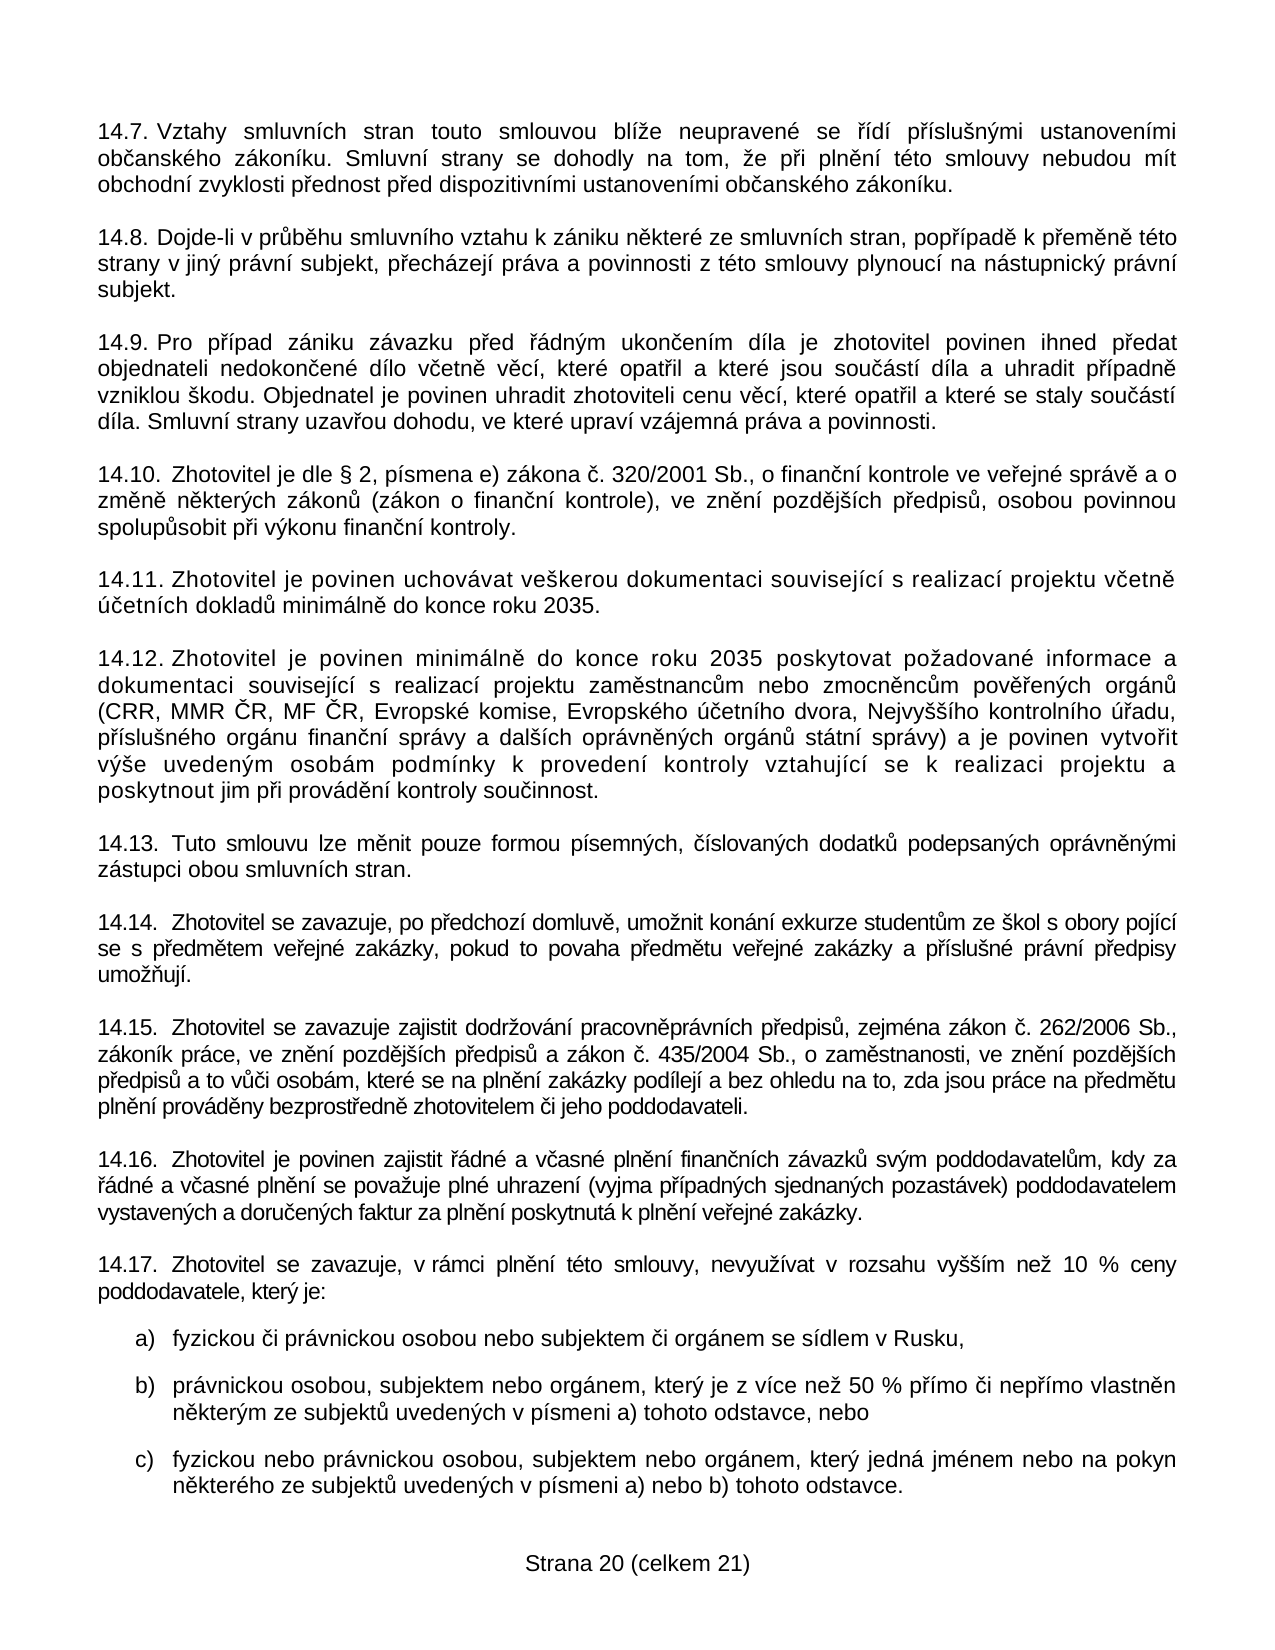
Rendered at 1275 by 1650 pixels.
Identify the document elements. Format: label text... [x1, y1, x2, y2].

list Pro případ zániku závazku před řádným ukončením díla je zhotovitel povinen ihned předat objednateli nedokončené dílo včetně věcí, které opatřil a které jsou součástí díla a uhradit případně vzniklou škodu. Objednatel je povinen uhradit zhotoviteli cenu věcí, které opatřil a které se staly součástí díla. Smluvní strany uzavřou dohodu, ve které upraví vzájemná práva a povinnosti. [97, 329, 1177, 434]
list Zhotovitel se zavazuje, po předchozí domluvě, umožnit konání exkurze studentům ze škol s obory pojící se s předmětem veřejné zakázky, pokud to povaha předmětu veřejné zakázky a příslušné právní předpisy umožňují. [97, 909, 1177, 988]
list Zhotovitel je povinen zajistit řádné a včasné plnění finančních závazků svým poddodavatelům, kdy za řádné a včasné plnění se považuje plné uhrazení (vyjma případných sjednaných pozastávek) poddodavatelem vystavených a doručených faktur za plnění poskytnutá k plnění veřejné zakázky. [97, 1146, 1177, 1225]
list Zhotovitel je dle § 2, písmena e) zákona č. 320/2001 Sb., o finanční kontrole ve veřejné správě a o změně některých zákonů (zákon o finanční kontrole), ve znění pozdějších předpisů, osobou povinnou spolupůsobit při výkonu finanční kontroly. [97, 461, 1177, 540]
list právnickou osobou, subjektem nebo orgánem, který je z více než 50 % přímo či nepřímo vlastněn některým ze subjektů uvedených v písmeni a) tohoto odstavce, nebo [135, 1372, 1177, 1425]
list Dojde-li v průběhu smluvního vztahu k zániku některé ze smluvních stran, popřípadě k přeměně této strany v jiný právní subjekt, přecházejí práva a povinnosti z této smlouvy plynoucí na nástupnický právní subjekt. [97, 223, 1177, 303]
list fyzickou či právnickou osobou nebo subjektem či orgánem se sídlem v Rusku, [135, 1325, 1177, 1351]
list Zhotovitel se zavazuje zajistit dodržování pracovněprávních předpisů, zejména zákon č. 262/2006 Sb., zákoník práce, ve znění pozdějších předpisů a zákon č. 435/2004 Sb., o zaměstnanosti, ve znění pozdějších předpisů a to vůči osobám, které se na plnění zakázky podílejí a bez ohledu na to, zda jsou práce na předmětu plnění prováděny bezprostředně zhotovitelem či jeho poddodavateli. [97, 1014, 1177, 1119]
list Vztahy smluvních stran touto smlouvou blíže neupravené se řídí příslušnými ustanoveními občanského zákoníku. Smluvní strany se dohodly na tom, že při plnění této smlouvy nebudou mít obchodní zvyklosti přednost před dispozitivními ustanoveními občanského zákoníku. [97, 118, 1177, 197]
list Zhotovitel se zavazuje, v rámci plnění této smlouvy, nevyužívat v rozsahu vyšším než 10 % ceny poddodavatele, který je: [97, 1251, 1177, 1304]
list Zhotovitel je povinen uchovávat veškerou dokumentaci související s realizací projektu včetně účetních dokladů minimálně do konce roku 2035. [97, 566, 1177, 619]
list Tuto smlouvu lze měnit pouze formou písemných, číslovaných dodatků podepsaných oprávněnými zástupci obou smluvních stran. [97, 830, 1177, 882]
list Zhotovitel je povinen minimálně do konce roku 2035 poskytovat požadované informace a dokumentaci související s realizací projektu zaměstnancům nebo zmocněncům pověřených orgánů (CRR, MMR ČR, MF ČR, Evropské komise, Evropského účetního dvora, Nejvyššího kontrolního úřadu, příslušného orgánu finanční správy a dalších oprávněných orgánů státní správy) a je povinen vytvořit výše uvedeným osobám podmínky k provedení kontroly vztahující se k realizaci projektu a poskytnout jim při provádění kontroly součinnost. [97, 645, 1177, 803]
list fyzickou nebo právnickou osobou, subjektem nebo orgánem, který jedná jménem nebo na pokyn některého ze subjektů uvedených v písmeni a) nebo b) tohoto odstavce. [135, 1446, 1177, 1498]
